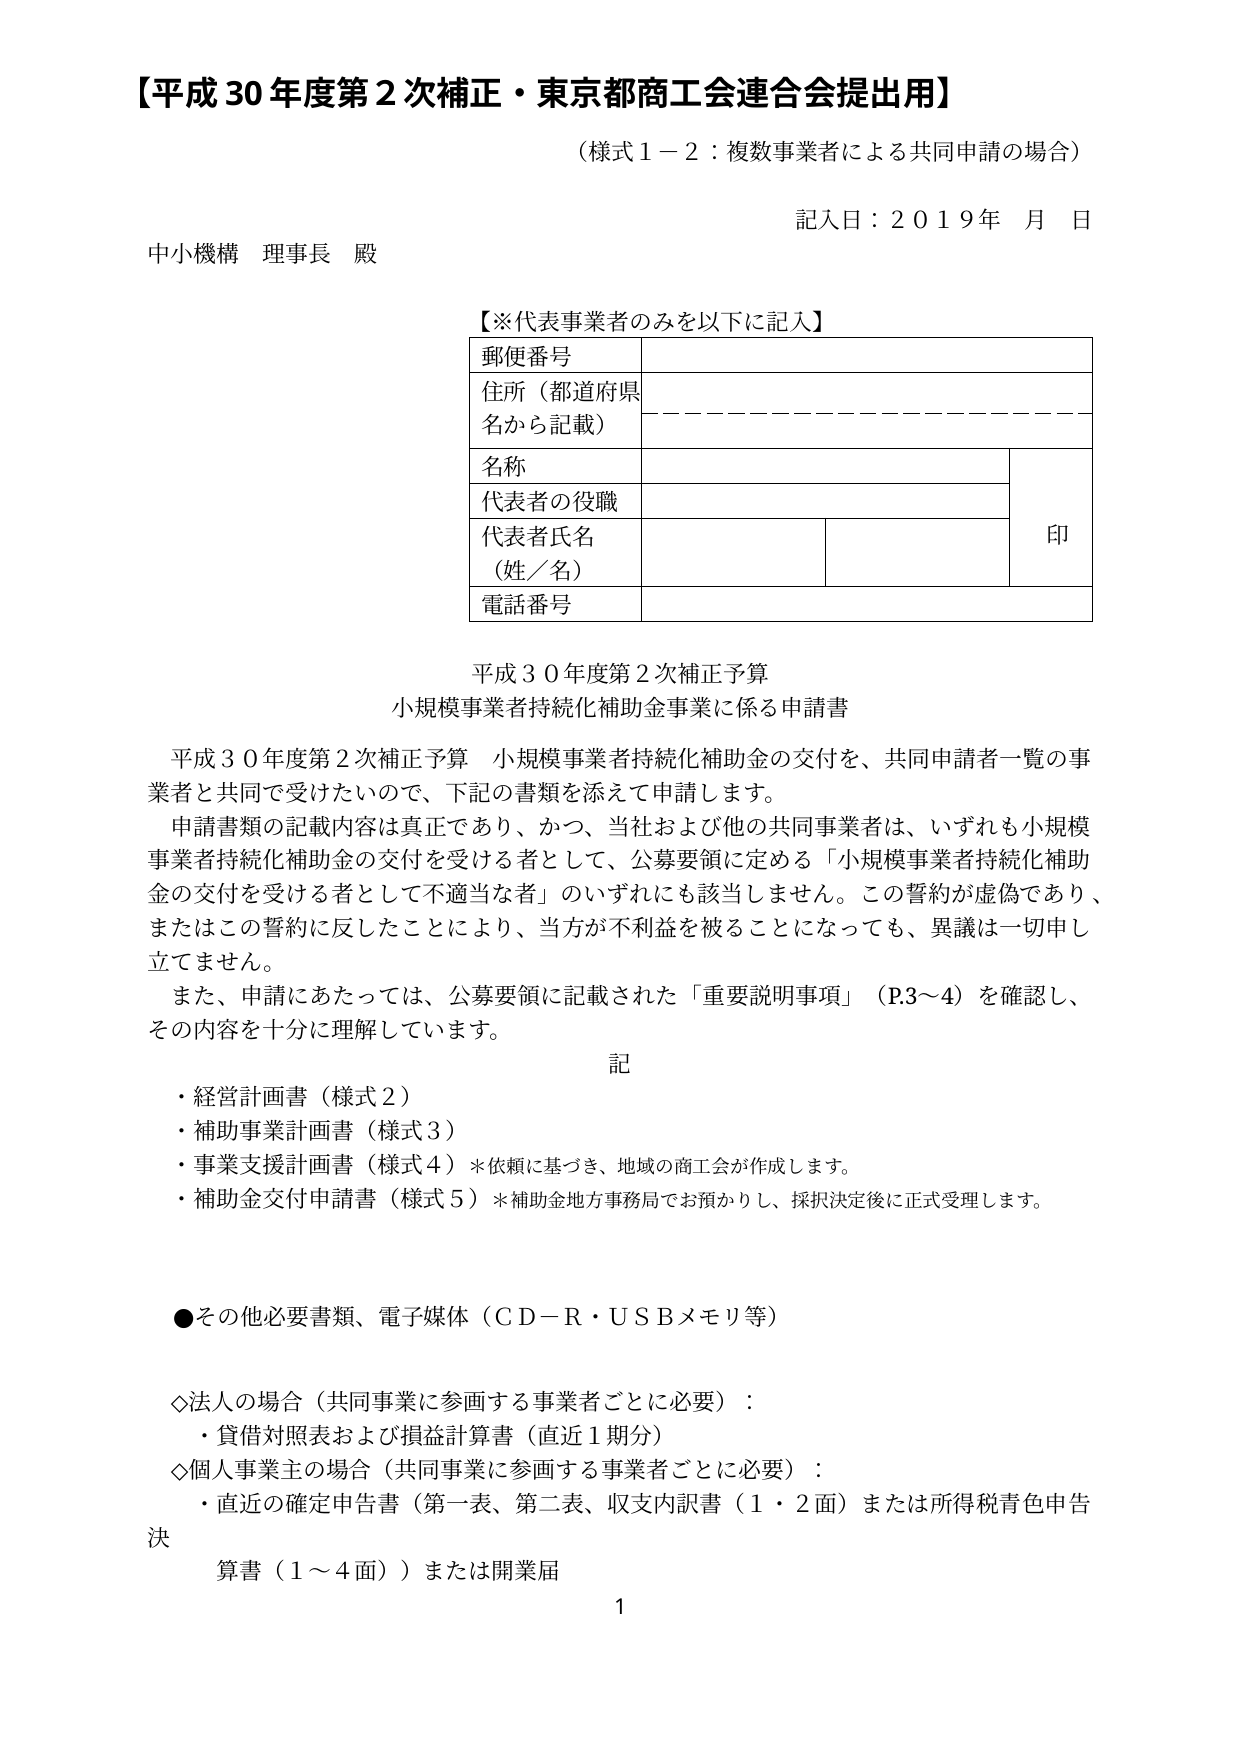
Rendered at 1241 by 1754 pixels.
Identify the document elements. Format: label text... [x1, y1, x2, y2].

text また、申請にあたっては、公募要領に記載された「重要説明事項」（P.3～4）を確認し、その内容を十分に理解しています。 [148, 977, 1092, 1045]
text ・補助事業計画書（様式３） [148, 1113, 1092, 1147]
text （様式１－２：複数事業者による共同申請の場合） [148, 134, 1092, 168]
subtitle 記 [148, 1045, 1092, 1079]
table_cell [642, 587, 1092, 621]
text 小規模事業者持続化補助金事業に係る申請書 [148, 690, 1092, 724]
text 平成３０年度第２次補正予算 小規模事業者持続化補助金の交付を、共同申請者一覧の事業者と共同で受けたいので、下記の書類を添えて申請します。 [148, 741, 1092, 808]
text 平成３０年度第２次補正予算 [148, 656, 1092, 690]
text ・補助金交付申請書（様式５）＊補助金地方事務局でお預かりし、採択決定後に正式受理します。 [148, 1181, 1092, 1214]
table_cell 代表者氏名 （姓／名） [470, 519, 641, 586]
table_cell [642, 484, 1009, 517]
table_header 郵便番号 [470, 338, 641, 372]
text 中小機構 理事長 殿 [148, 236, 1092, 269]
text ・経営計画書（様式２） [148, 1079, 1092, 1113]
table_cell [642, 519, 825, 586]
table_cell [642, 373, 1092, 413]
table_cell 住所（都道府県 名から記載） [470, 373, 641, 448]
text 記入日：２０１９年 月 日 [148, 202, 1092, 236]
text ●その他必要書類、電子媒体（ＣＤ－Ｒ・ＵＳＢメモリ等） [148, 1282, 1092, 1350]
text ・貸借対照表および損益計算書（直近１期分） [148, 1418, 1092, 1451]
text 申請書類の記載内容は真正であり、かつ、当社および他の共同事業者は、いずれも小規模事業者持続化補助金の交付を受ける者として、公募要領に定める「小規模事業者持続化補助金の交付を受ける者として不適当な者」のいずれにも該当しません。この誓約が虚偽であり、またはこの誓約に反したことにより、当方が不利益を被ることになっても、異議は一切申し立てません。 [148, 808, 1092, 977]
table_header [642, 338, 1092, 372]
text 算書（１～４面））または開業届 [148, 1553, 1092, 1587]
table_cell [642, 413, 1092, 448]
text 【※代表事業者のみを以下に記入】 [148, 303, 1017, 337]
text ◇法人の場合（共同事業に参画する事業者ごとに必要）： [148, 1384, 1092, 1418]
text ◇個人事業主の場合（共同事業に参画する事業者ごとに必要）： [148, 1451, 1092, 1485]
table_cell [642, 449, 1009, 482]
text ・事業支援計画書（様式４）＊依頼に基づき、地域の商工会が作成します。 [148, 1147, 1092, 1181]
text ・直近の確定申告書（第一表、第二表、収支内訳書（１・２面）または所得税青色申告決 [148, 1485, 1092, 1553]
table_cell 名称 [470, 449, 641, 482]
table_cell 電話番号 [470, 587, 641, 621]
table_cell [826, 519, 1009, 586]
table_cell 印 [1010, 449, 1092, 586]
table_cell 代表者の役職 [470, 484, 641, 517]
